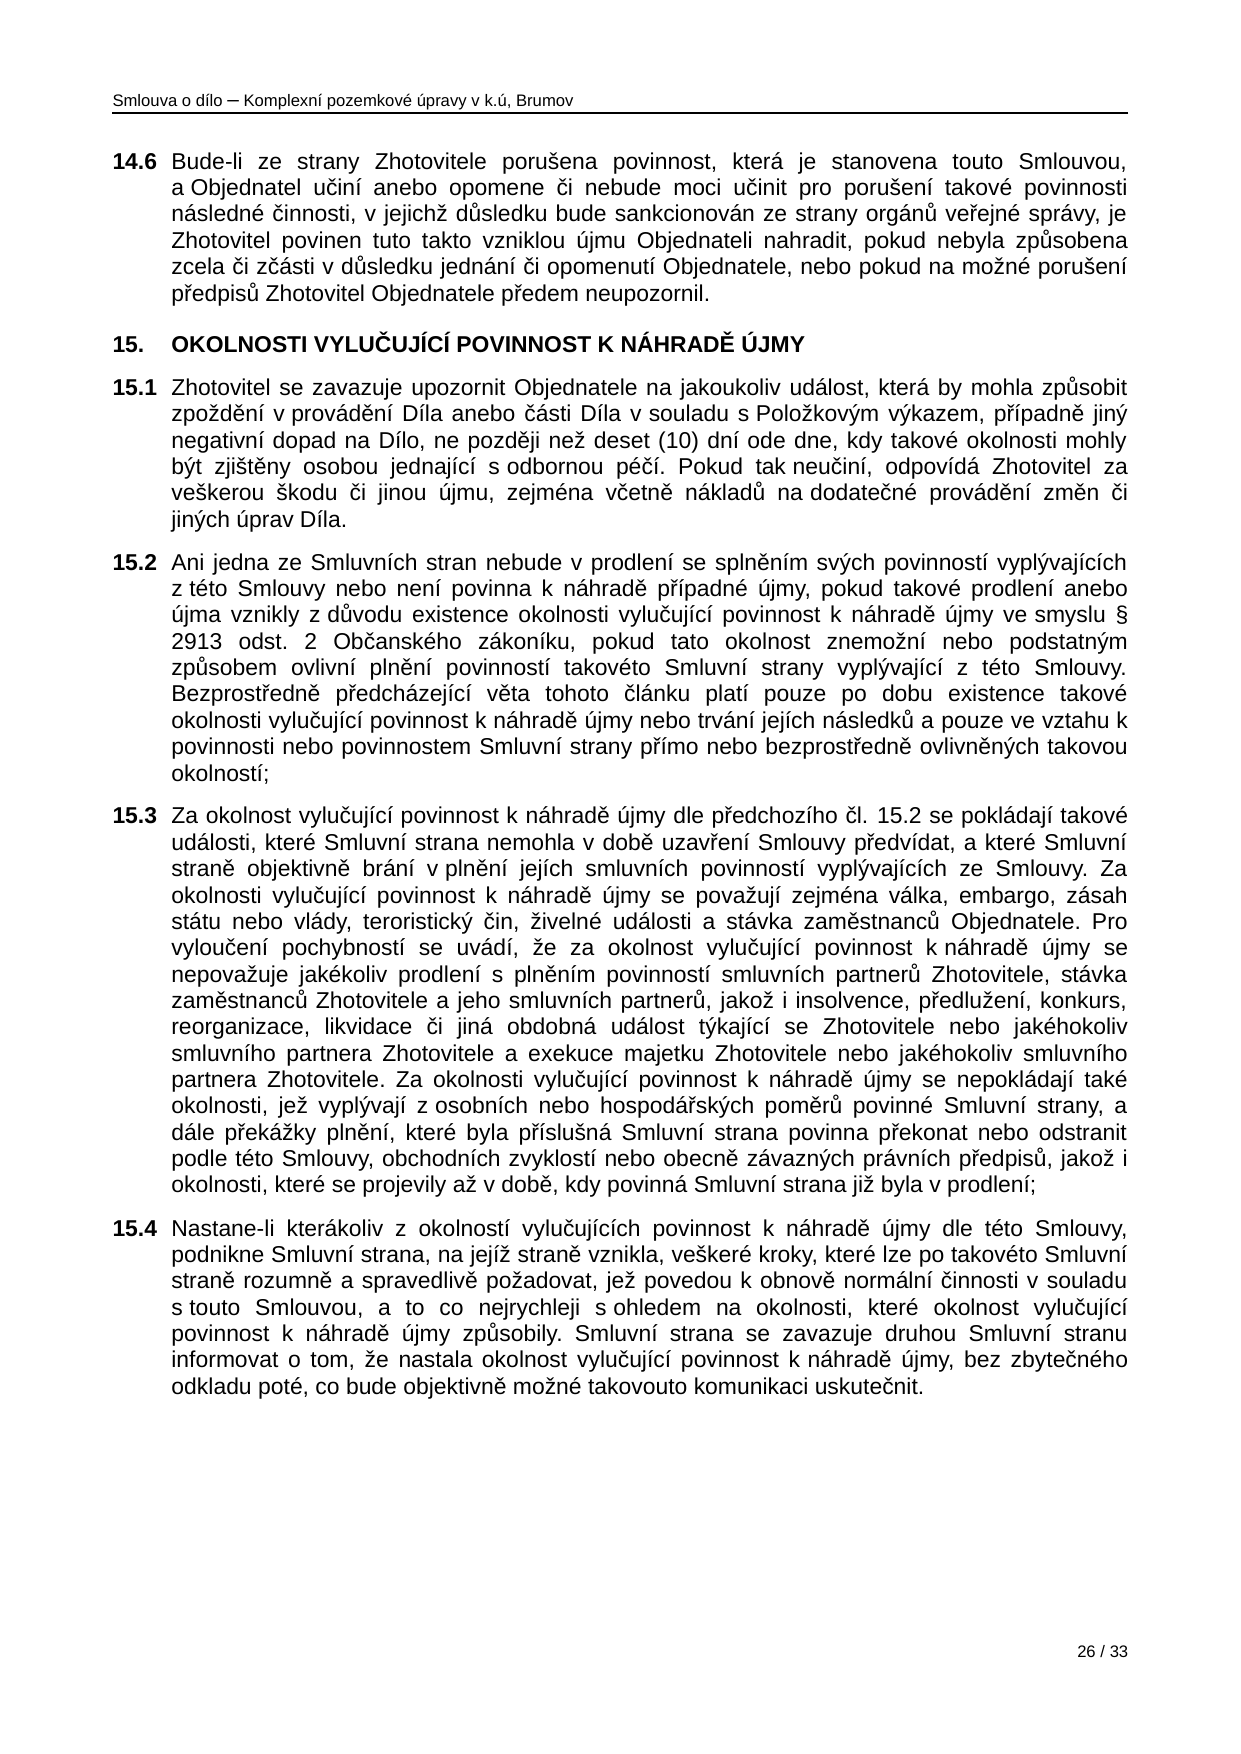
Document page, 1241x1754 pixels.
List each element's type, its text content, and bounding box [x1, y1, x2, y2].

text Za okolnost vylučující povinnost k náhradě újmy dle předchozího čl. 15.2 se pokládají takové události, které Smluvní strana nemohla v době uzavření Smlouvy předvídat, a které Smluvní straně objektivně brání v plnění jejích smluvních povinností vyplývajících ze Smlouvy. Za okolnosti vylučující povinnost k náhradě újmy se považují zejména válka, embargo, zásah státu nebo vlády, teroristický čin, živelné události a stávka zaměstnanců Objednatele. Pro vyloučení pochybností se uvádí, že za okolnost vylučující povinnost k náhradě újmy se nepovažuje jakékoliv prodlení s plněním povinností smluvních partnerů Zhotovitele, stávka zaměstnanců Zhotovitele a jeho smluvních partnerů, jakož i insolvence, předlužení, konkurs, reorganizace, likvidace či jiná obdobná událost týkající se Zhotovitele nebo jakéhokoliv smluvního partnera Zhotovitele a exekuce majetku Zhotovitele nebo jakéhokoliv smluvního partnera Zhotovitele. Za okolnosti vylučující povinnost k náhradě újmy se nepokládají také okolnosti, jež vyplývají z osobních nebo hospodářských poměrů povinné Smluvní strany, a dále překážky plnění, které byla příslušná Smluvní strana povinna překonat nebo odstranit podle této Smlouvy, obchodních zvyklostí nebo obecně závazných právních předpisů, jakož i okolnosti, které se projevily až v době, kdy povinná Smluvní strana již byla v prodlení; [112, 802, 1128, 1198]
text Okolnosti vylučující povinnost k náhradě újmy [112, 331, 1128, 357]
text Zhotovitel se zavazuje upozornit Objednatele na jakoukoliv událost, která by mohla způsobit zpoždění v provádění Díla anebo části Díla v souladu s Položkovým výkazem, případně jiný negativní dopad na Dílo, ne později než deset (10) dní ode dne, kdy takové okolnosti mohly být zjištěny osobou jednající s odbornou péčí. Pokud tak neučiní, odpovídá Zhotovitel za veškerou škodu či jinou újmu, zejména včetně nákladů na dodatečné provádění změn či jiných úprav Díla. [112, 374, 1128, 532]
text Nastane-li kterákoliv z okolností vylučujících povinnost k náhradě újmy dle této Smlouvy, podnikne Smluvní strana, na jejíž straně vznikla, veškeré kroky, které lze po takovéto Smluvní straně rozumně a spravedlivě požadovat, jež povedou k obnově normální činnosti v souladu s touto Smlouvou, a to co nejrychleji s ohledem na okolnosti, které okolnost vylučující povinnost k náhradě újmy způsobily. Smluvní strana se zavazuje druhou Smluvní stranu informovat o tom, že nastala okolnost vylučující povinnost k náhradě újmy, bez zbytečného odkladu poté, co bude objektivně možné takovouto komunikaci uskutečnit. [112, 1214, 1128, 1399]
text Ani jedna ze Smluvních stran nebude v prodlení se splněním svých povinností vyplývajících z této Smlouvy nebo není povinna k náhradě případné újmy, pokud takové prodlení anebo újma vznikly z důvodu existence okolnosti vylučující povinnost k náhradě újmy ve smyslu § 2913 odst. 2 Občanského zákoníku, pokud tato okolnost znemožní nebo podstatným způsobem ovlivní plnění povinností takovéto Smluvní strany vyplývající z této Smlouvy. Bezprostředně předcházející věta tohoto článku platí pouze po dobu existence takové okolnosti vylučující povinnost k náhradě újmy nebo trvání jejích následků a pouze ve vztahu k povinnosti nebo povinnostem Smluvní strany přímo nebo bezprostředně ovlivněných takovou okolností; [112, 549, 1128, 786]
text Bude-li ze strany Zhotovitele porušena povinnost, která je stanovena touto Smlouvou, a Objednatel učiní anebo opomene či nebude moci učinit pro porušení takové povinnosti následné činnosti, v jejichž důsledku bude sankcionován ze strany orgánů veřejné správy, je Zhotovitel povinen tuto takto vzniklou újmu Objednateli nahradit, pokud nebyla způsobena zcela či zčásti v důsledku jednání či opomenutí Objednatele, nebo pokud na možné porušení předpisů Zhotovitel Objednatele předem neupozornil. [112, 148, 1128, 306]
